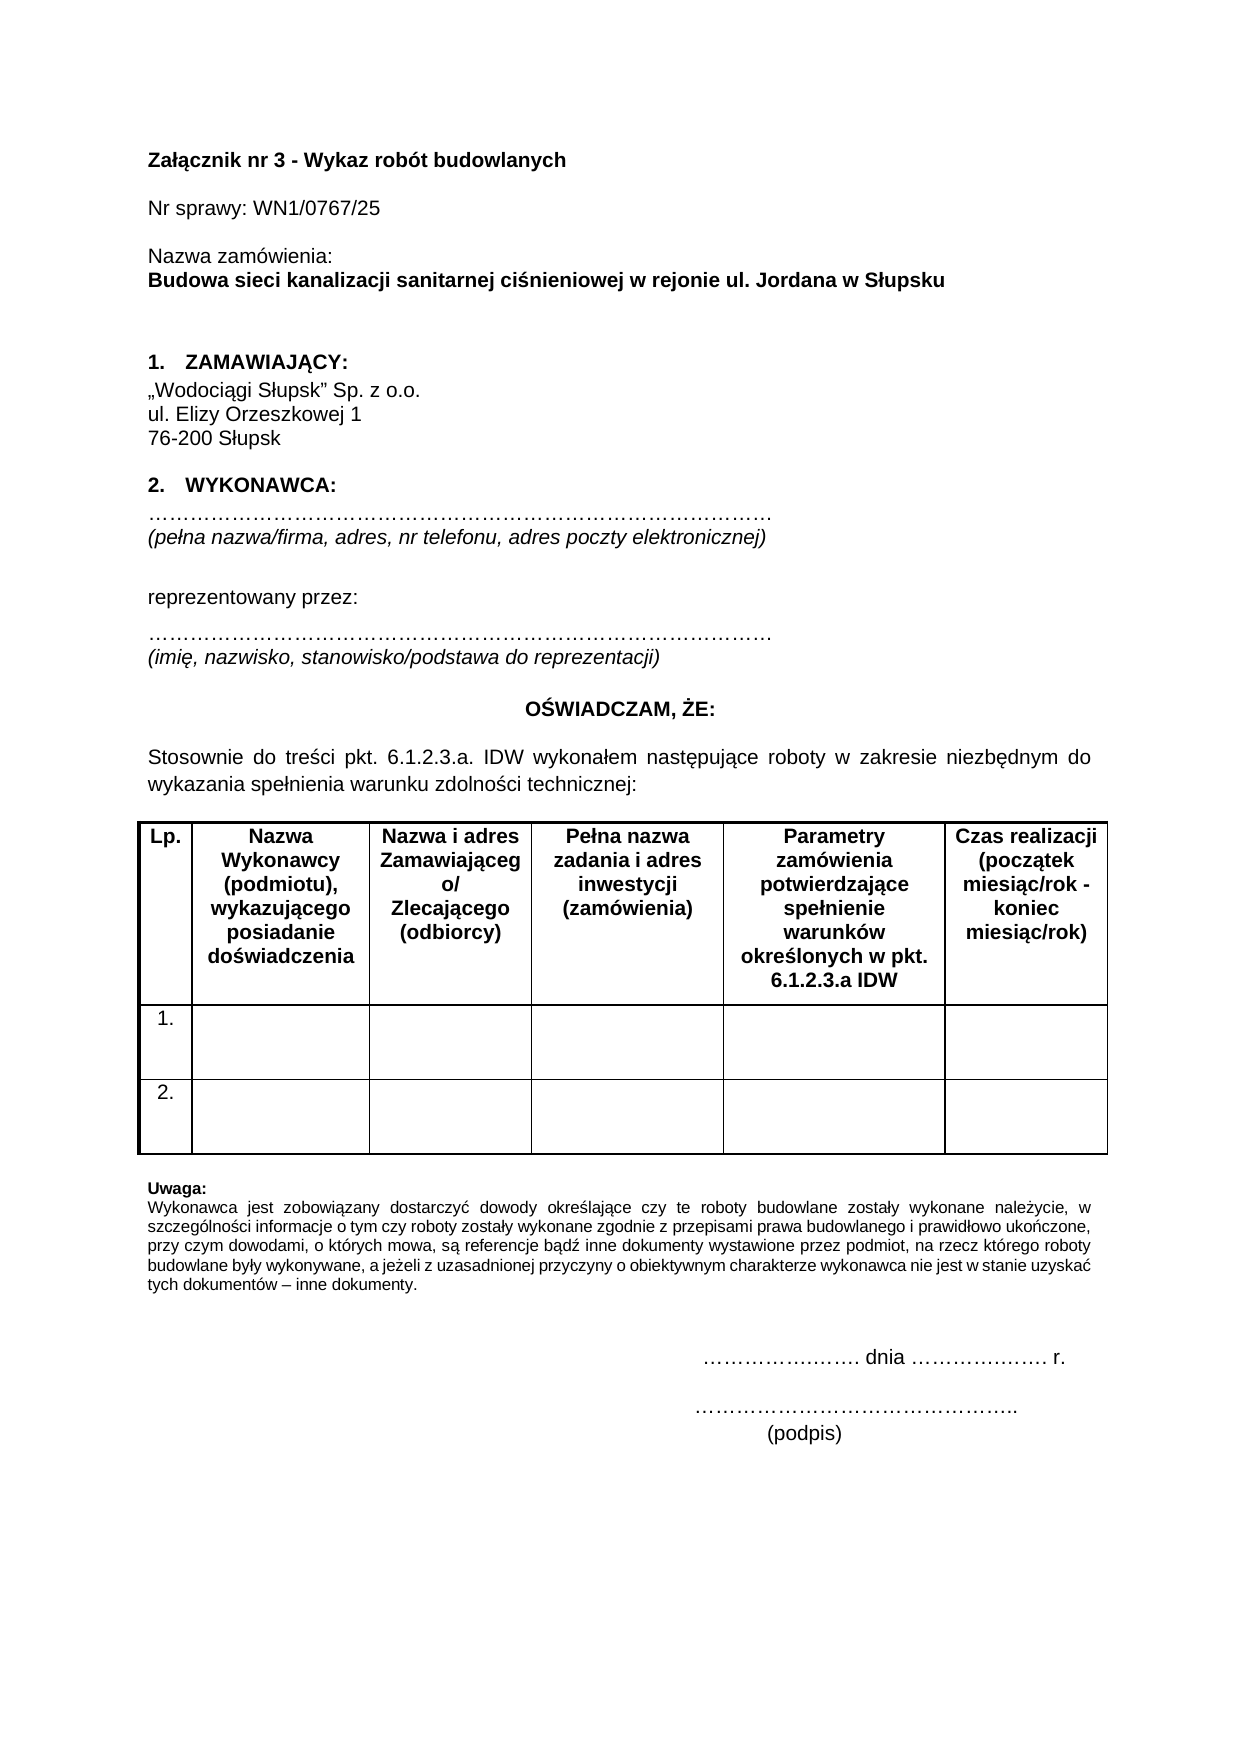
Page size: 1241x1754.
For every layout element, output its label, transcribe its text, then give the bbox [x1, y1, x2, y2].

table_cell 1. [141, 1006, 191, 1078]
text Stosownie do treści pkt. 6.1.2.3.a. IDW wykonałem następujące roboty w zakresie niezbędnym do wykazania spełnienia warunku zdolności technicznej: [148, 745, 1093, 796]
table_header Pełna nazwa zadania i adres inwestycji (zamówienia) [532, 824, 723, 1004]
table_cell [532, 1080, 723, 1153]
text (pełna nazwa/firma, adres, nr telefonu, adres poczty elektronicznej) [148, 525, 1093, 549]
text ul. Elizy Orzeszkowej 1 [148, 401, 1093, 425]
table_cell [193, 1006, 369, 1078]
text Budowa sieci kanalizacji sanitarnej ciśnieniowej w rejonie ul. Jordana w Słupsku [148, 267, 1093, 291]
table_cell [946, 1080, 1107, 1153]
text Załącznik nr 3 - Wykaz robót budowlanych [148, 148, 1093, 172]
text „Wodociągi Słupsk” Sp. z o.o. [148, 377, 1093, 401]
table_cell [193, 1080, 369, 1153]
table_cell [946, 1006, 1107, 1078]
list ZAMAWIAJĄCY: [148, 350, 1093, 374]
table_cell [370, 1006, 531, 1078]
text ……………………………………………………………………………… [148, 501, 1093, 525]
table_header Nazwa Wykonawcy (podmiotu), wykazującego posiadanie doświadczenia [193, 824, 369, 1004]
text …………….……. dnia ………….……. r. [664, 1318, 1093, 1369]
text (imię, nazwisko, stanowisko/podstawa do reprezentacji) [148, 644, 1093, 696]
table_cell [724, 1006, 944, 1078]
table_header Parametry zamówienia potwierdzające spełnienie warunków określonych w pkt. 6.1.2.3.a IDW [724, 824, 944, 1004]
text ……………………………………….. (podpis) [369, 1393, 1093, 1445]
table_header Czas realizacji (początek miesiąc/rok - koniec miesiąc/rok) [946, 824, 1107, 1004]
text reprezentowany przez: [148, 584, 1093, 608]
text Nazwa zamówienia: [148, 243, 1093, 267]
text OŚWIADCZAM, ŻE: [148, 696, 1093, 720]
table_cell [370, 1080, 531, 1153]
list WYKONAWCA: [148, 473, 1093, 497]
table_cell 2. [141, 1080, 191, 1153]
table_header Nazwa i adres Zamawiającego/ Zlecającego (odbiorcy) [370, 824, 531, 1004]
table_cell [724, 1080, 944, 1153]
text 76-200 Słupsk [148, 425, 1093, 449]
table_header Lp. [141, 824, 191, 1004]
table_cell [532, 1006, 723, 1078]
text Nr sprawy: WN1/0767/25 [148, 196, 1093, 219]
text ……………………………………………………………………………… [148, 621, 1093, 644]
